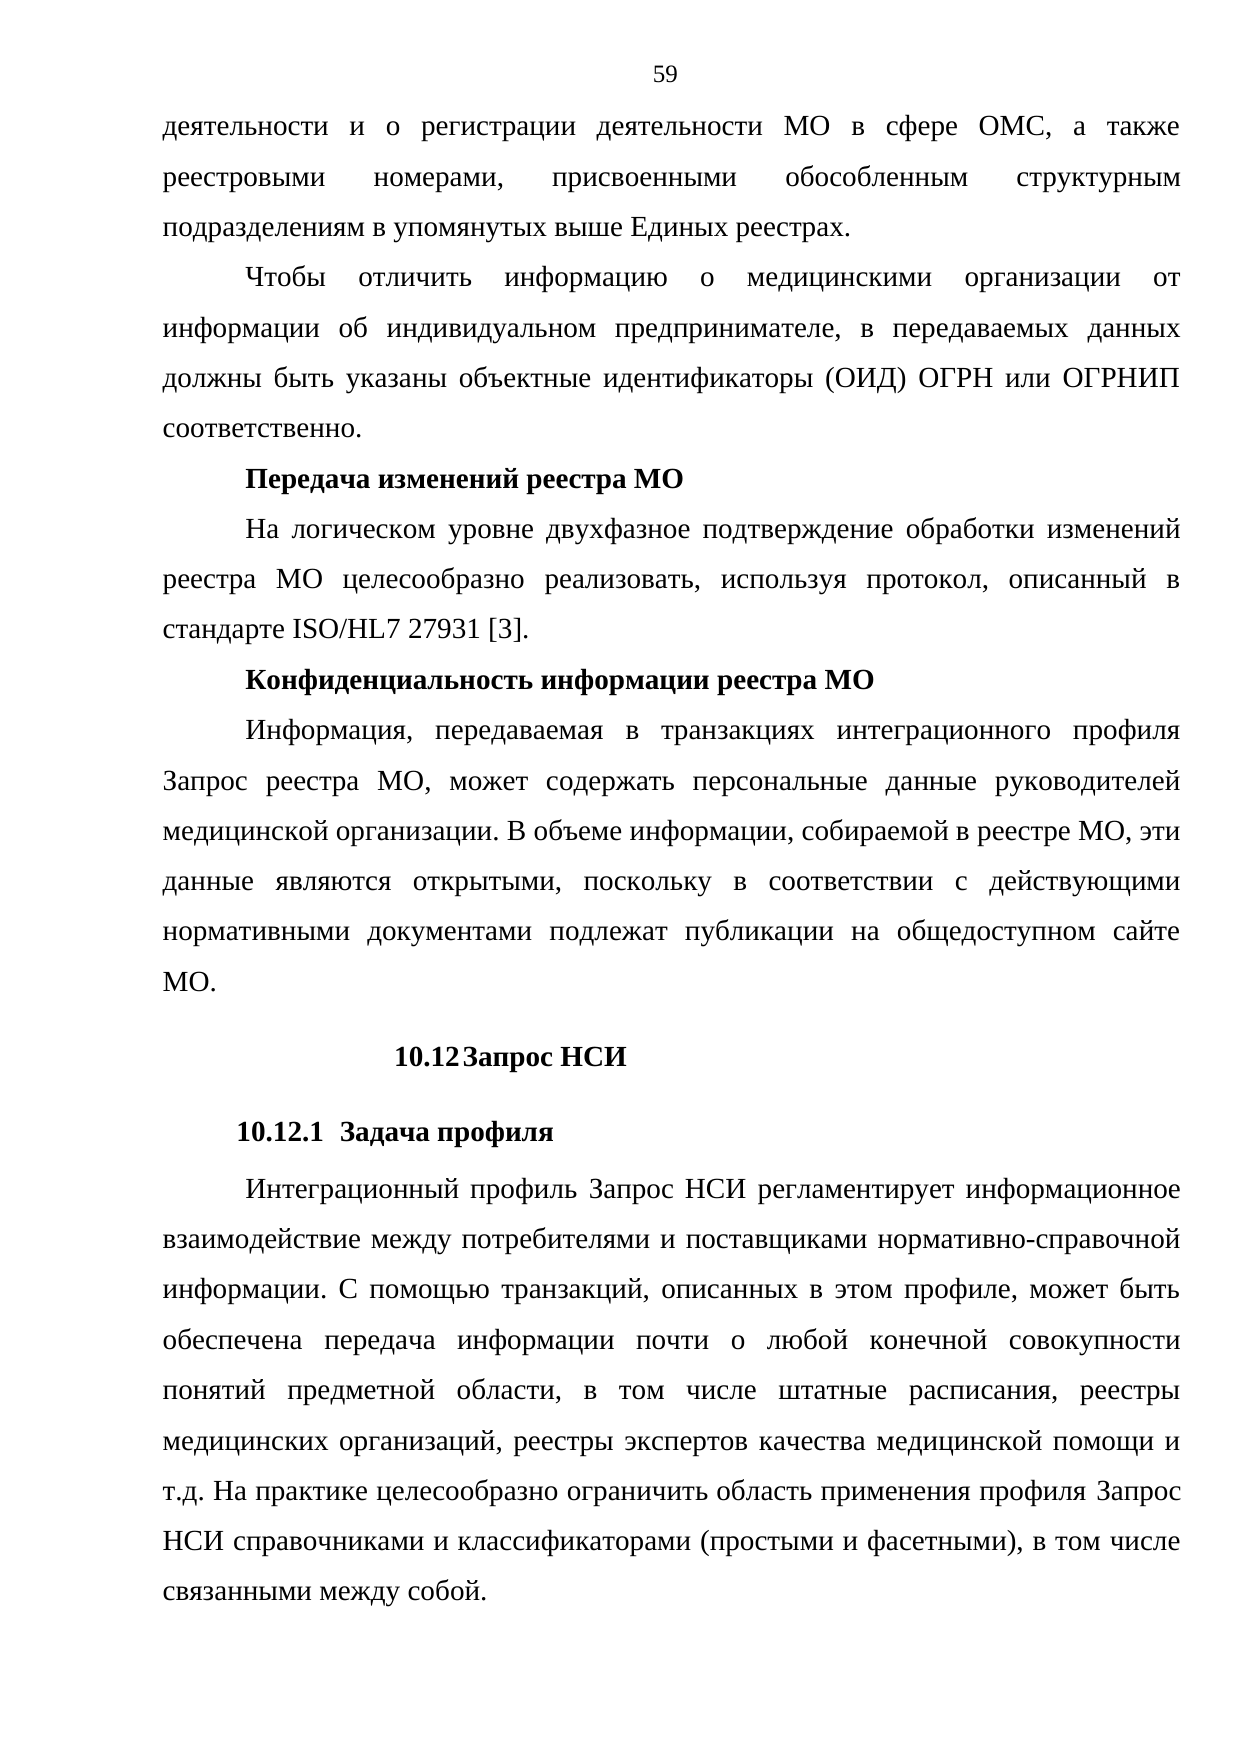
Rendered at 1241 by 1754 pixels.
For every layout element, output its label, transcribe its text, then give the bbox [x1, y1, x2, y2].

subtitle Запрос НСИ [319, 1039, 1181, 1073]
text Передача изменений реестра МО [162, 461, 1181, 494]
text Интеграционный профиль Запрос НСИ регламентирует информационное взаимодействие между потребителями и поставщиками нормативно-справочной информации. С помощью транзакций, описанных в этом профиле, может быть обеспечена передача информации почти о любой конечной совокупности понятий предметной области, в том числе штатные расписания, реестры медицинских организаций, реестры экспертов качества медицинской помощи и т.д. На практике целесообразно ограничить область применения профиля Запрос НСИ справочниками и классификаторами (простыми и фасетными), в том числе связанными между собой. [162, 1171, 1181, 1607]
text Информация, передаваемая в транзакциях интеграционного профиля Запрос реестра МО, может содержать персональные данные руководителей медицинской организации. В объеме информации, собираемой в реестре МО, эти данные являются открытыми, поскольку в соответствии с действующими нормативными документами подлежат публикации на общедоступном сайте МО. [162, 712, 1181, 997]
text Чтобы отличить информацию о медицинскими организации от информации об индивидуальном предпринимателе, в передаваемых данных должны быть указаны объектные идентификаторы (ОИД) ОГРН или ОГРНИП соответственно. [162, 259, 1181, 444]
text На логическом уровне двухфазное подтверждение обработки изменений реестра МО целесообразно реализовать, используя протокол, описанный в стандарте ISO/HL7 27931 [3]. [162, 511, 1181, 645]
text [162, 108, 1181, 243]
subtitle Задача профиля [236, 1114, 1181, 1148]
text Конфиденциальность информации реестра МО [162, 662, 1181, 696]
